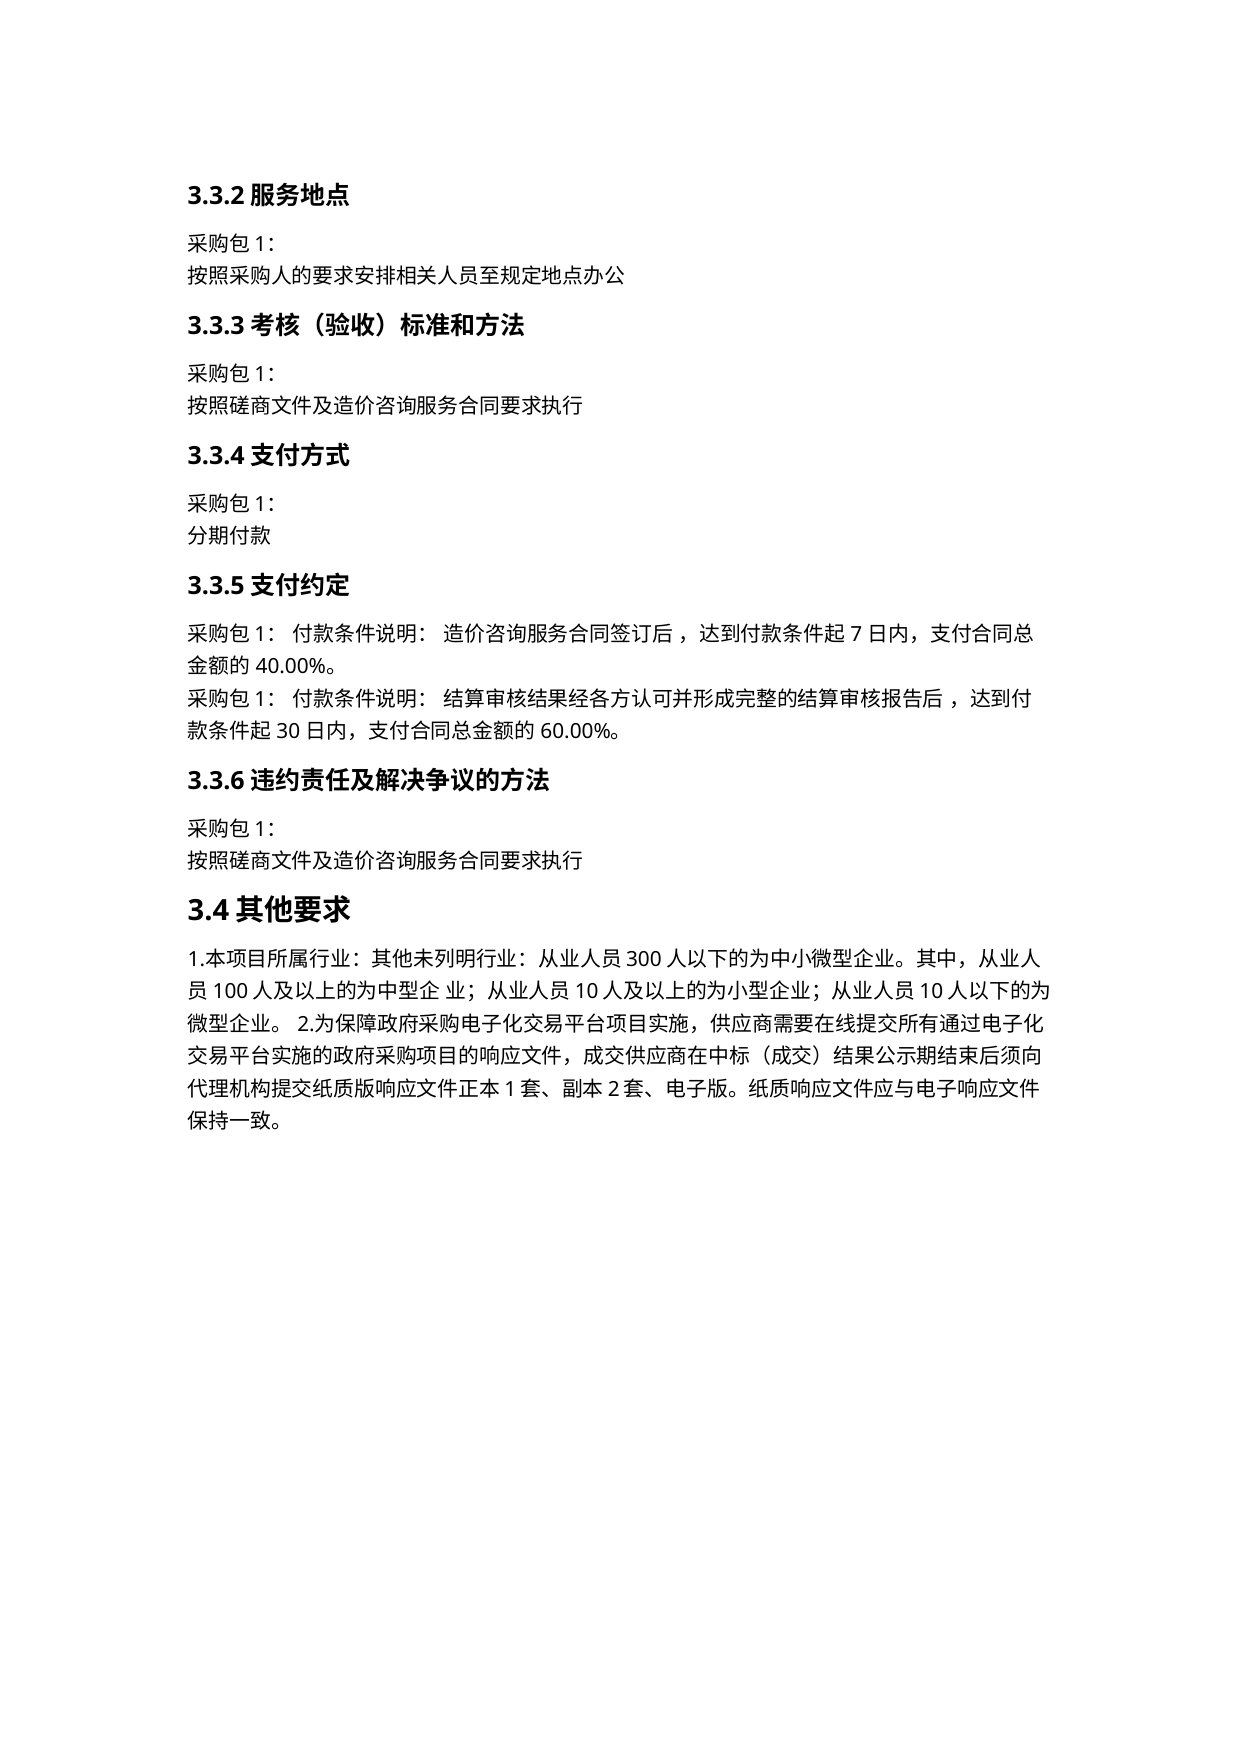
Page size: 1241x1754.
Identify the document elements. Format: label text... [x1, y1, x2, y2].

text 3.4其他要求 [187, 877, 1053, 942]
text 采购包1： 付款条件说明： 造价咨询服务合同签订后 ，达到付款条件起 7 日内，支付合同总金额的 40.00%。 [187, 617, 1053, 682]
text 3.3.5支付约定 [187, 552, 1053, 617]
text 3.3.6违约责任及解决争议的方法 [187, 747, 1053, 812]
text 按照磋商文件及造价咨询服务合同要求执行 [187, 389, 1053, 422]
text 采购包1： [187, 357, 1053, 389]
text 3.3.3考核（验收）标准和方法 [187, 292, 1053, 357]
text 分期付款 [187, 519, 1053, 552]
text 采购包1： [187, 227, 1053, 259]
text 按照磋商文件及造价咨询服务合同要求执行 [187, 844, 1053, 877]
text 3.3.2服务地点 [187, 162, 1053, 227]
text 采购包1： 付款条件说明： 结算审核结果经各方认可并形成完整的结算审核报告后 ，达到付款条件起 30 日内，支付合同总金额的 60.00%。 [187, 682, 1053, 747]
text 采购包1： [187, 487, 1053, 519]
text 1.本项目所属行业：其他未列明行业：从业人员300人以下的为中小微型企业。其中，从业人员100人及以上的为中型企 业；从业人员10人及以上的为小型企业；从业人员10人以下的为微型企业。 2.为保障政府采购电子化交易平台项目实施，供应商需要在线提交所有通过电子化交易平台实施的政府采购项目的响应文件，成交供应商在中标（成交）结果公示期结束后须向代理机构提交纸质版响应文件正本1套、副本2套、电子版。纸质响应文件应与电子响应文件保持一致。 [187, 942, 1053, 1137]
text 采购包1： [187, 812, 1053, 844]
text 3.3.4支付方式 [187, 422, 1053, 487]
text 按照采购人的要求安排相关人员至规定地点办公 [187, 259, 1053, 292]
